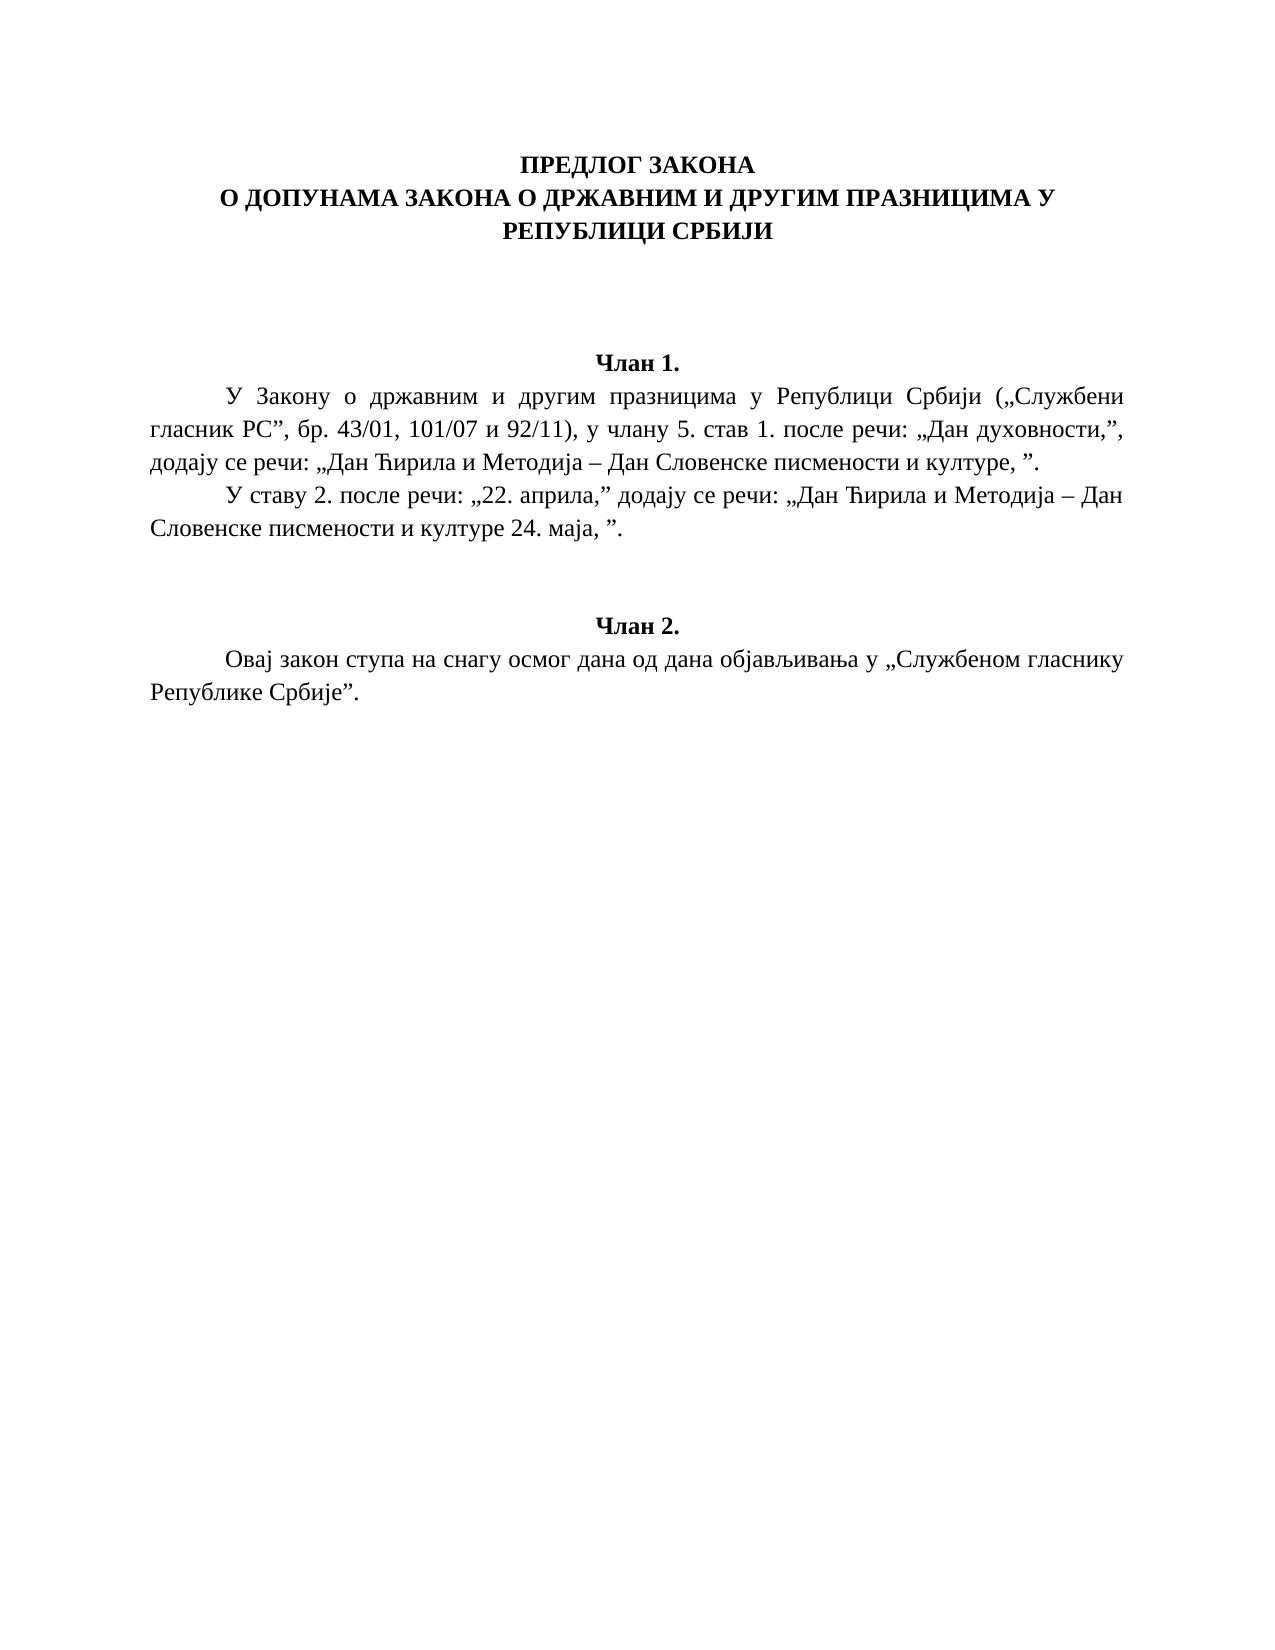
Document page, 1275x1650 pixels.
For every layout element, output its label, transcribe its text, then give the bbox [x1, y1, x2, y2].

text О ДОПУНАМА ЗАКОНА О ДРЖАВНИМ И ДРУГИМ ПРАЗНИЦИМА У РЕПУБЛИЦИ СРБИЈИ [150, 183, 1125, 245]
text ПРЕДЛОГ ЗАКОНА [150, 150, 1125, 179]
text Члан 2. [150, 611, 1125, 640]
text У Закону о државним и другим празницима у Републици Србији („Службени гласник РС”, бр. 43/01, 101/07 и 92/11), у члану 5. став 1. после речи: „Дан духовности,”, додају се речи: „Дан Ћирила и Методија – Дан Словенске писмености и културе, ˮ. [150, 381, 1125, 476]
text Овај закон ступа на снагу осмог дана од дана објављивања у „Службеном гласнику Републике Србије”. [150, 644, 1125, 706]
text У ставу 2. после речи: „22. априла,” додају се речи: „Дан Ћирила и Методија – Дан Словенске писмености и културе 24. маја, ˮ. [150, 480, 1125, 542]
text Члан 1. [150, 348, 1125, 377]
